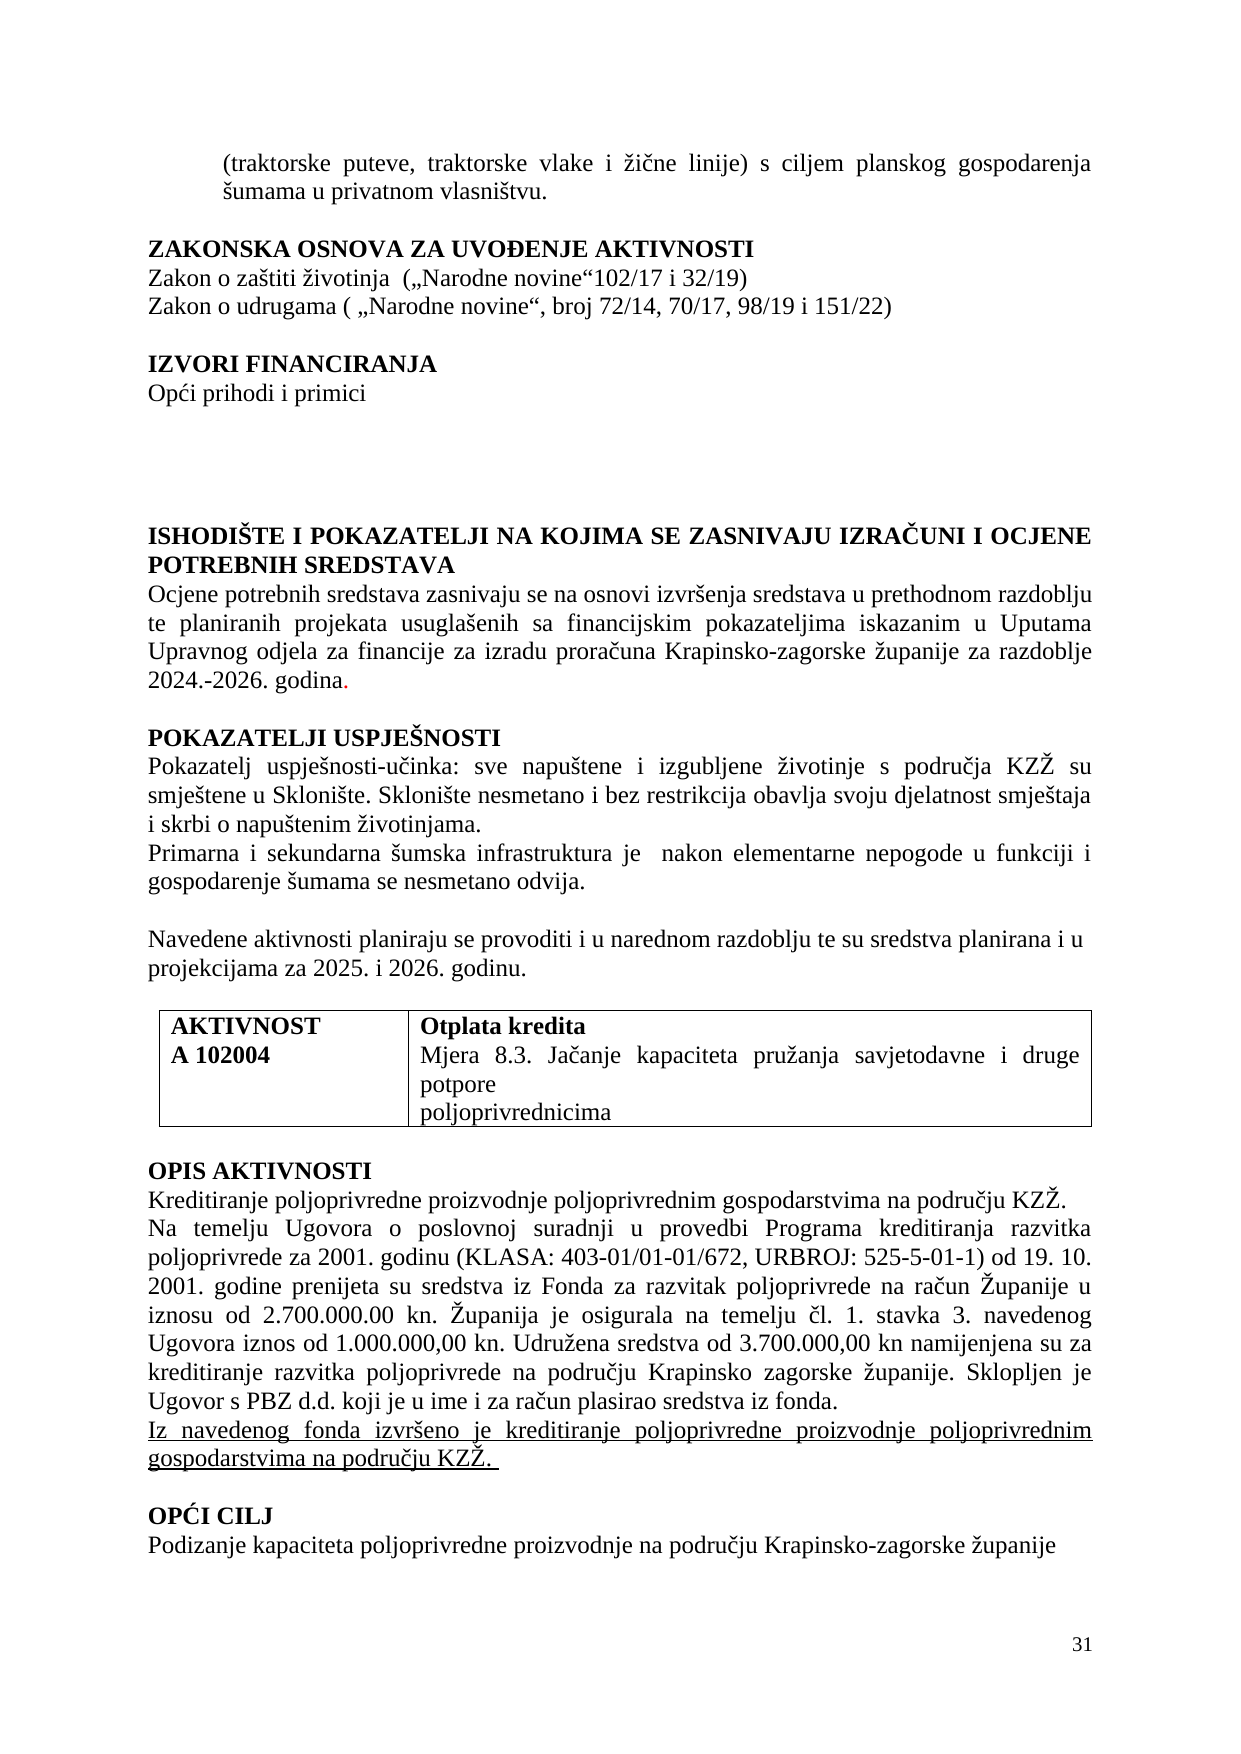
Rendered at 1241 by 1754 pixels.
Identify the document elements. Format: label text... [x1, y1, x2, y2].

text Pokazatelj uspješnosti-učinka: sve napuštene i izgubljene životinje s područja KZŽ su smještene u Sklonište. Sklonište nesmetano i bez restrikcija obavlja svoju djelatnost smještaja i skrbi o napuštenim životinjama. [148, 751, 1093, 838]
text Ocjene potrebnih sredstava zasnivaju se na osnovi izvršenja sredstava u prethodnom razdoblju te planiranih projekata usuglašenih sa financijskim pokazateljima iskazanim u Uputama Upravnog odjela za financije za izradu proračuna Krapinsko-zagorske županije za razdoblje 2024.-2026. godina. [148, 579, 1093, 694]
text Opći prihodi i primici [148, 378, 1093, 406]
text Zakon o zaštiti životinja („Narodne novine“102/17 i 32/19) [148, 263, 1093, 291]
text POKAZATELJI USPJEŠNOSTI [148, 723, 1093, 751]
text Primarna i sekundarna šumska infrastruktura je nakon elementarne nepogode u funkciji i gospodarenje šumama se nesmetano odvija. [148, 838, 1093, 895]
text Navedene aktivnosti planiraju se provoditi i u narednom razdoblju te su sredstva planirana i u projekcijama za 2025. i 2026. godinu. [148, 924, 1093, 981]
text IZVORI FINANCIRANJA [148, 349, 1093, 378]
text Iz navedenog fonda izvršeno je kreditiranje poljoprivredne proizvodnje poljoprivrednim gospodarstvima na području KZŽ. [148, 1441, 1093, 1472]
table_header Otplata kredita Mjera 8.3. Jačanje kapaciteta pružanja savjetodavne i druge potpore poljoprivrednicima [409, 1011, 1091, 1126]
table_header AKTIVNOST A 102004 [160, 1011, 408, 1126]
text Kreditiranje poljoprivredne proizvodnje poljoprivrednim gospodarstvima na području KZŽ. [148, 1185, 1093, 1213]
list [185, 148, 1093, 205]
text Podizanje kapaciteta poljoprivredne proizvodnje na području Krapinsko-zagorske županije [148, 1530, 1093, 1558]
text ZAKONSKA OSNOVA ZA UVOĐENJE AKTIVNOSTI [148, 234, 1093, 263]
text Iz navedenog fonda izvršeno je kreditiranje poljoprivredne proizvodnje poljoprivrednim gospodarstvima na području KZŽ. [148, 1415, 1093, 1440]
text OPĆI CILJ [148, 1501, 1093, 1530]
text OPIS AKTIVNOSTI [148, 1156, 1093, 1185]
text ISHODIŠTE I POKAZATELJI NA KOJIMA SE ZASNIVAJU IZRAČUNI I OCJENE POTREBNIH SREDSTAVA [148, 521, 1093, 579]
text Zakon o udrugama ( „Narodne novine“, broj 72/14, 70/17, 98/19 i 151/22) [148, 291, 1093, 320]
text Na temelju Ugovora o poslovnoj suradnji u provedbi Programa kreditiranja razvitka poljoprivrede za 2001. godinu (KLASA: 403-01/01-01/672, URBROJ: 525-5-01-1) od 19. 10. 2001. godine prenijeta su sredstva iz Fonda za razvitak poljoprivrede na račun Županije u iznosu od 2.700.000.00 kn. Županija je osigurala na temelju čl. 1. stavka 3. navedenog Ugovora iznos od 1.000.000,00 kn. Udružena sredstva od 3.700.000,00 kn namijenjena su za kreditiranje razvitka poljoprivrede na području Krapinsko zagorske županije. Sklopljen je Ugovor s PBZ d.d. koji je u ime i za račun plasirao sredstva iz fonda. [148, 1213, 1093, 1415]
